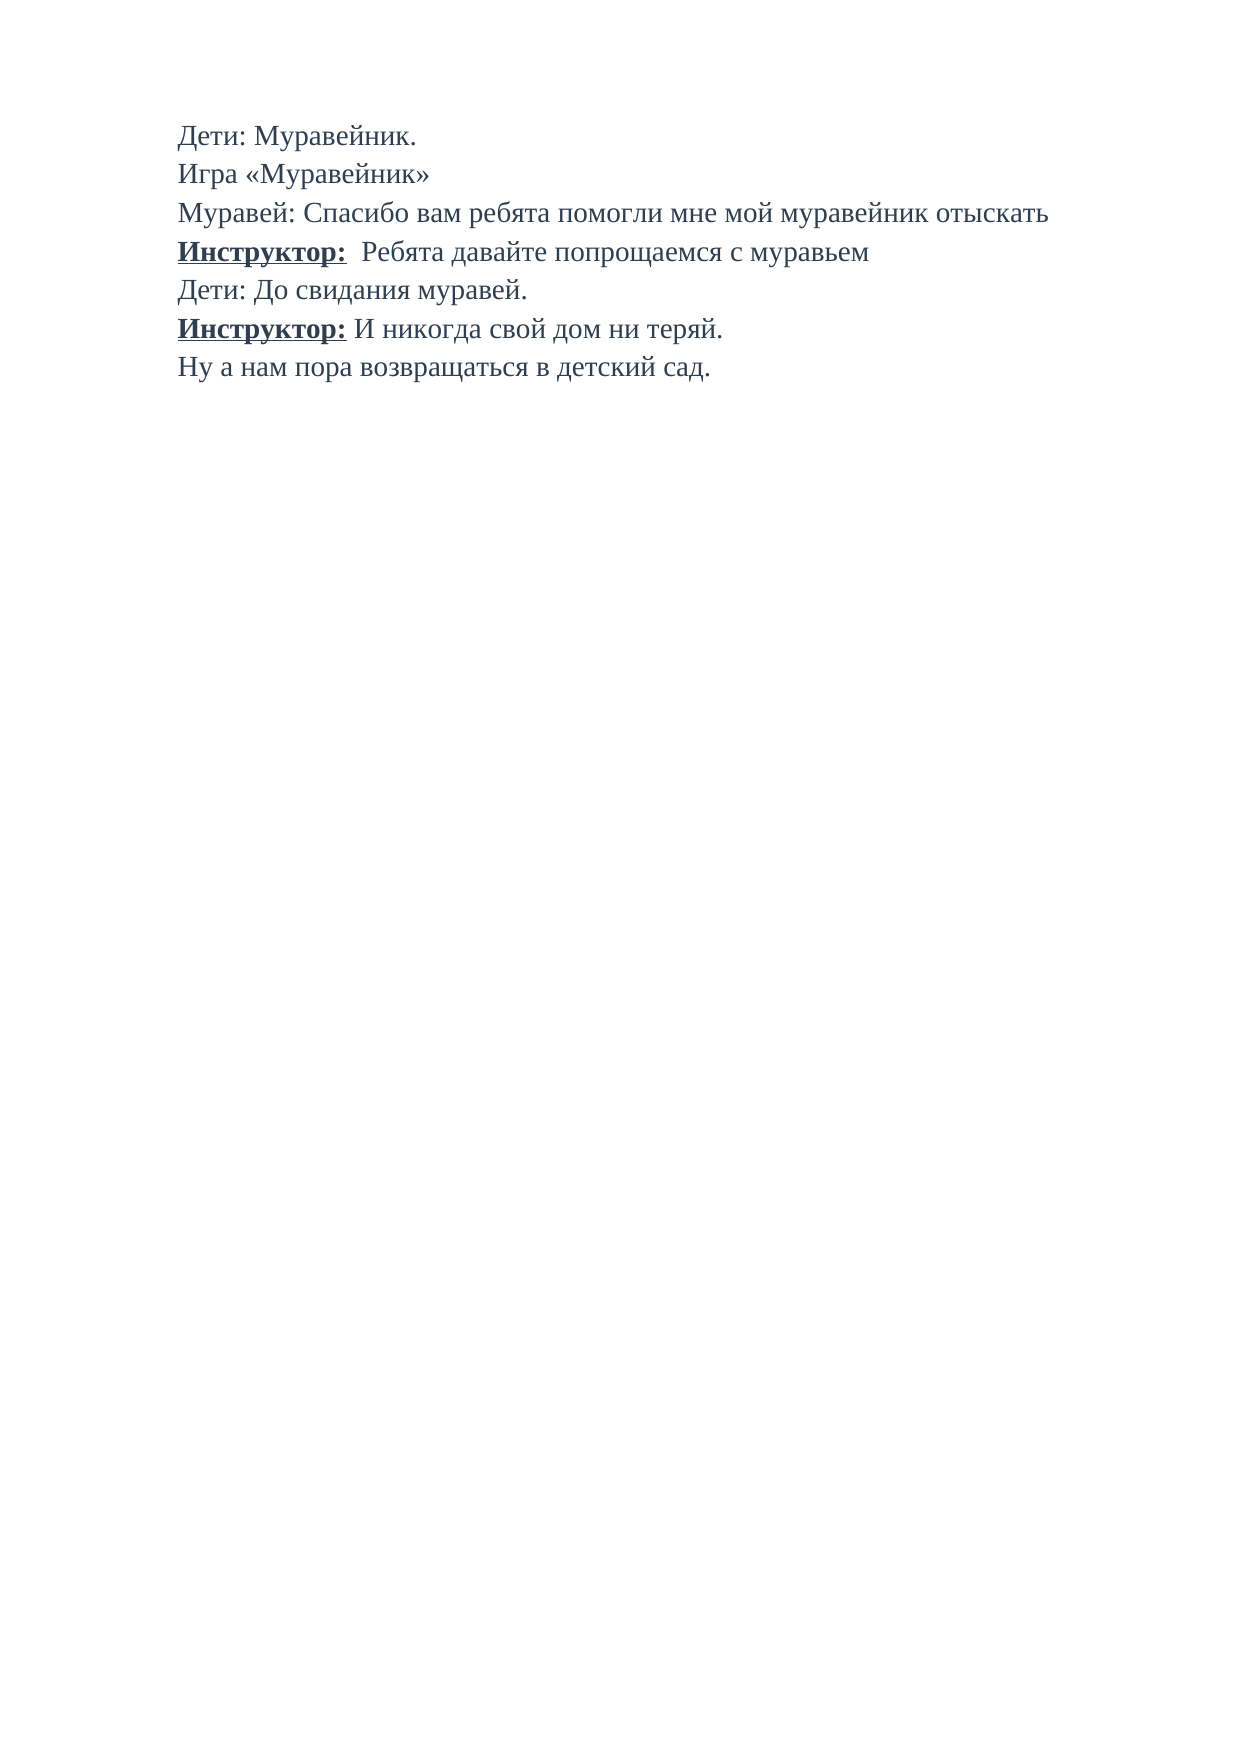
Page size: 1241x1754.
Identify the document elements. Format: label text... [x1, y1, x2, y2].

text Дети: До свидания муравей. [177, 272, 1152, 306]
text Игра «Муравейник» [177, 157, 1152, 190]
text Дети: Муравейник. [177, 118, 1152, 152]
text Муравей: Спасибо вам ребята помогли мне мой муравейник отыскать [177, 195, 1152, 229]
text Ну а нам пора возвращаться в детский сад. [177, 349, 1152, 383]
text Инструктор: И никогда свой дом ни теряй. [177, 311, 1152, 344]
text Инструктор: Ребята давайте попрощаемся с муравьем [177, 234, 1152, 267]
